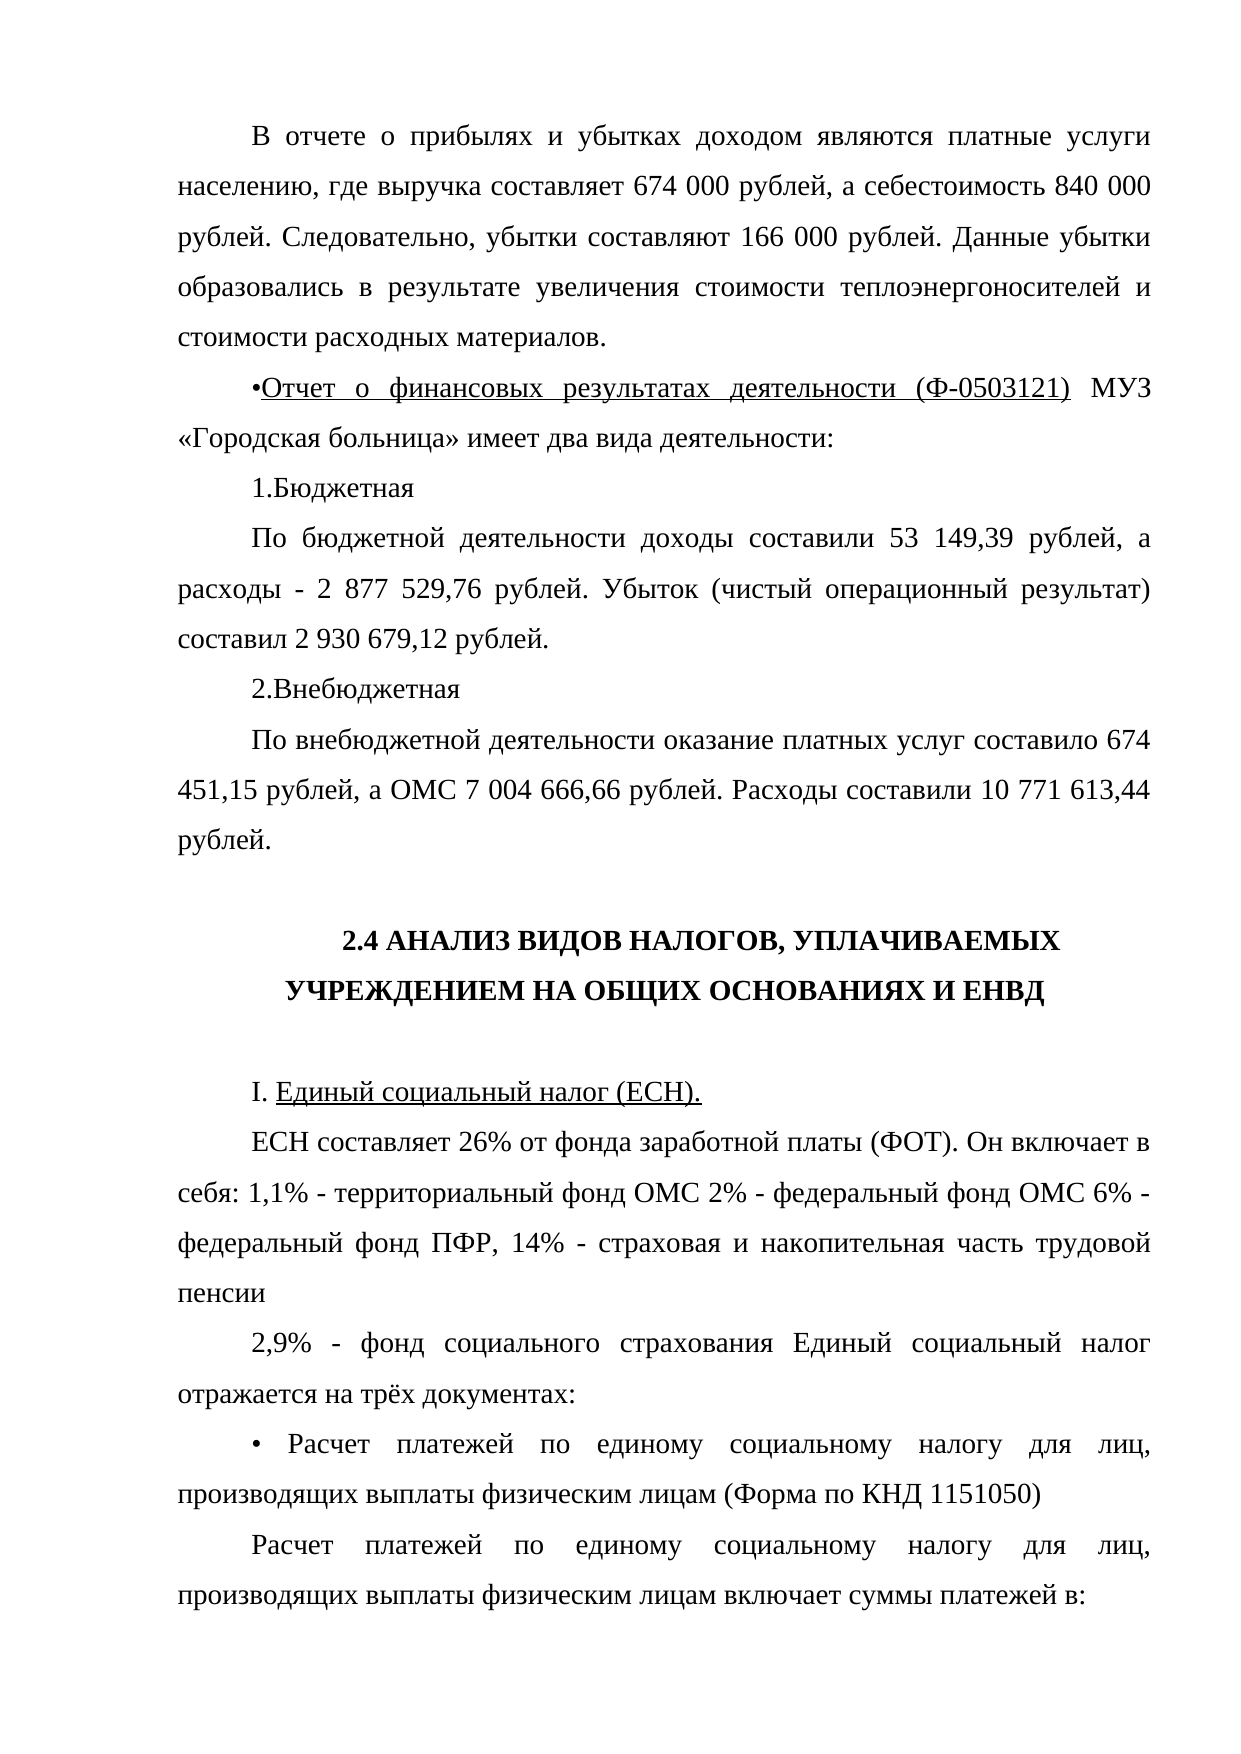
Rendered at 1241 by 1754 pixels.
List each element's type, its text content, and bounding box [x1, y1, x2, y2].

text • Расчет платежей по единому социальному налогу для лиц, производящих выплаты физическим лицам (Форма по КНД 1151050) [177, 1426, 1152, 1510]
text В отчете о прибылях и убытках доходом являются платные услуги населению, где выручка составляет 674 000 рублей, а себестоимость 840 000 рублей. Следовательно, убытки составляют 166 000 рублей. Данные убытки образовались в результате увеличения стоимости теплоэнергоносителей и стоимости расходных материалов. [177, 118, 1152, 353]
text 2,9% - фонд социального страхования Единый социальный налог отражается на трёх документах: [177, 1326, 1152, 1409]
text ЕСН составляет 26% от фонда заработной платы (ФОТ). Он включает в себя: 1,1% - территориальный фонд ОМС 2% - федеральный фонд ОМС 6% - федеральный фонд ПФР, 14% - страховая и накопительная часть трудовой пенсии [177, 1124, 1152, 1309]
text I. Единый социальный налог (ЕСН). [177, 1074, 1152, 1108]
text 1.Бюджетная [177, 470, 1152, 504]
text •Отчет о финансовых результатах деятельности (Ф-0503121) МУЗ «Городская больница» имеет два вида деятельности: [177, 370, 1152, 453]
text 2.Внебюджетная [177, 672, 1152, 705]
text Расчет платежей по единому социальному налогу для лиц, производящих выплаты физическим лицам включает суммы платежей в: [177, 1527, 1152, 1611]
text 2.4 АНАЛИЗ ВИДОВ НАЛОГОВ, УПЛАЧИВАЕМЫХ УЧРЕЖДЕНИЕМ НА ОБЩИХ ОСНОВАНИЯХ И ЕНВД [177, 923, 1152, 1007]
text По внебюджетной деятельности оказание платных услуг составило 674 451,15 рублей, а ОМС 7 004 666,66 рублей. Расходы составили 10 771 613,44 рублей. [177, 722, 1152, 856]
text По бюджетной деятельности доходы составили 53 149,39 рублей, а расходы - 2 877 529,76 рублей. Убыток (чистый операционный результат) составил 2 930 679,12 рублей. [177, 521, 1152, 655]
